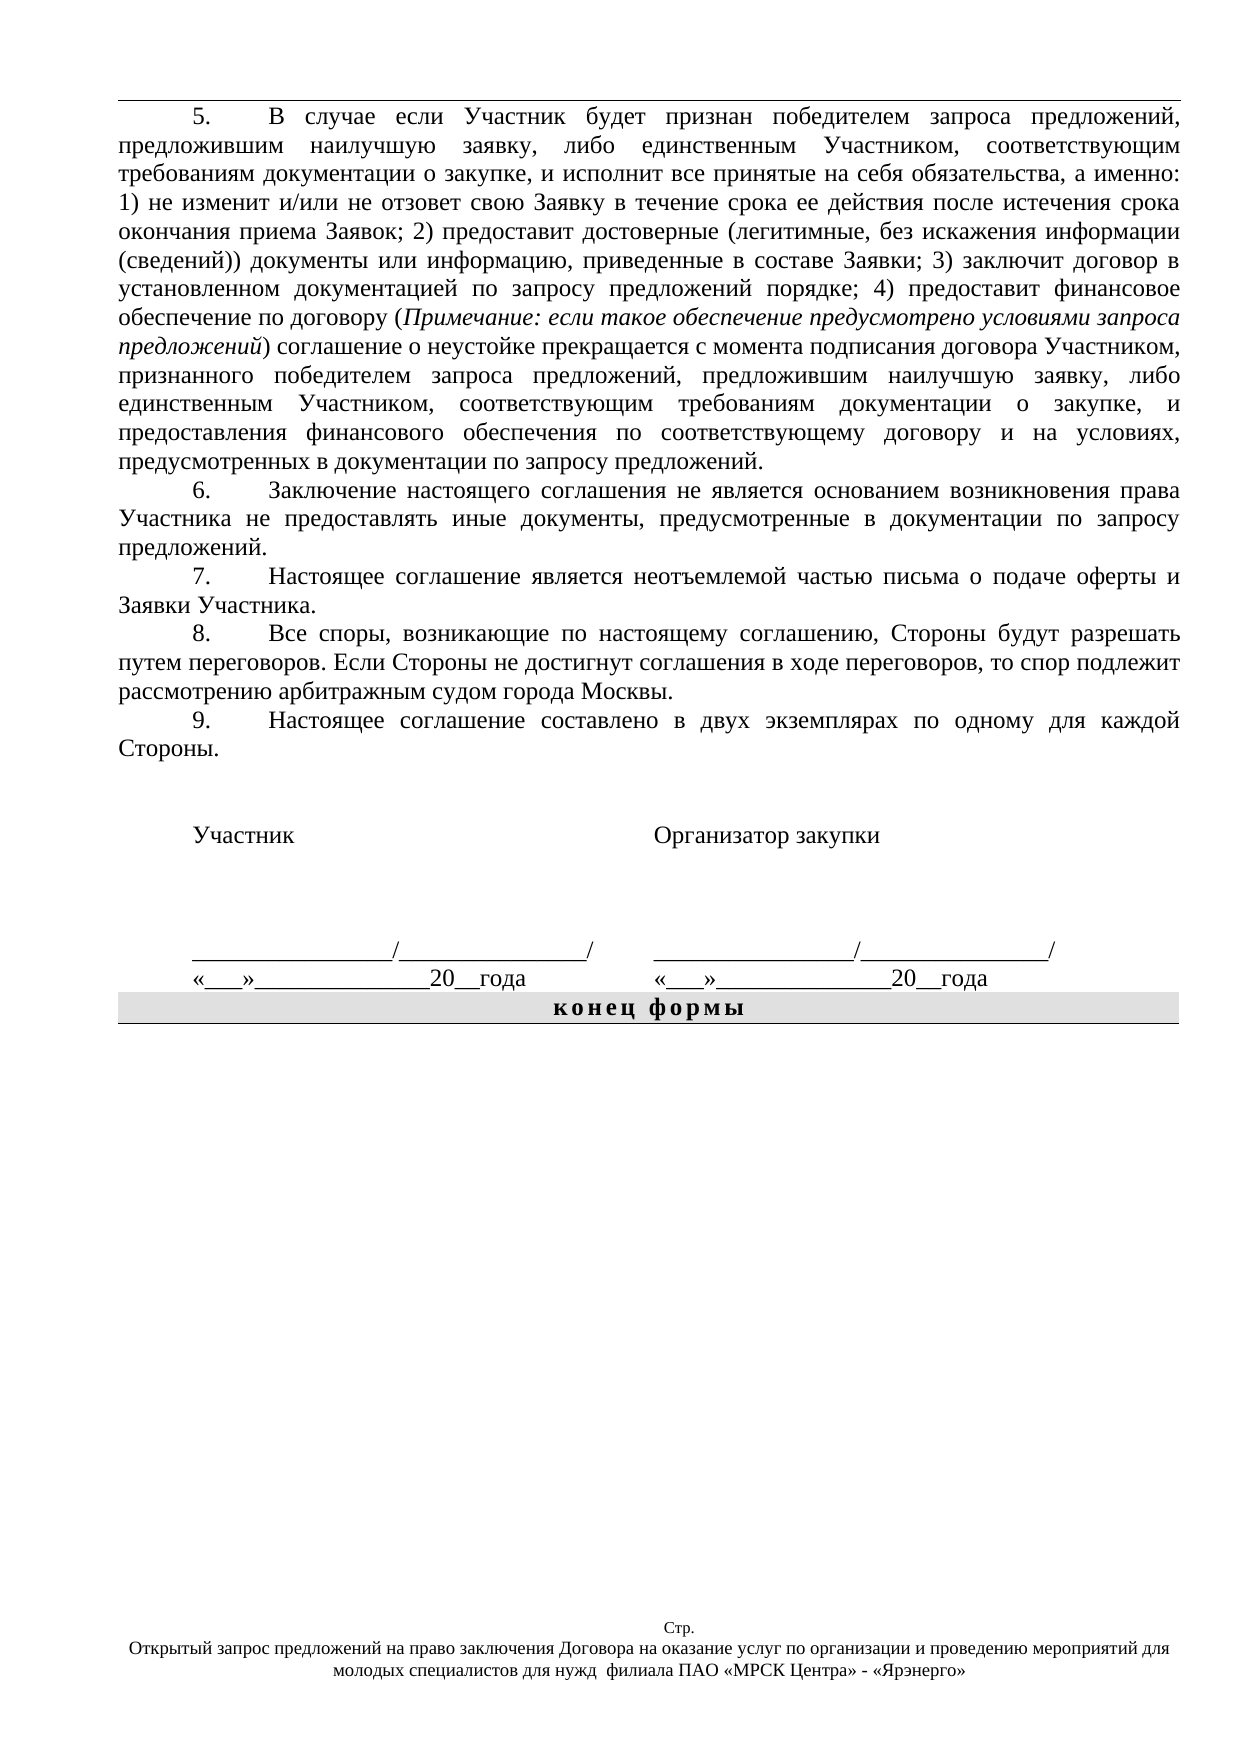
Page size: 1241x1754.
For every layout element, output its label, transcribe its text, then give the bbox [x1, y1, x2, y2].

list Заключение настоящего соглашения не является основанием возникновения права Участника не предоставлять иные документы, предусмотренные в документации по запросу предложений. [118, 475, 1181, 561]
table_cell ________________/_______________/ «___»______________20__года [643, 849, 1104, 992]
text конец формы [118, 992, 1179, 1023]
table_cell ________________/_______________/ «___»______________20__года [181, 849, 642, 992]
list В случае если Участник будет признан победителем запроса предложений, предложившим наилучшую заявку, либо единственным Участником, соответствующим требованиям документации о закупке, и исполнит все принятые на себя обязательства, а именно: 1) не изменит и/или не отзовет свою Заявку в течение срока ее действия после истечения срока окончания приема Заявок; 2) предоставит достоверные (легитимные, без искажения информации (сведений)) документы или информацию, приведенные в составе Заявки; 3) заключит договор в установленном документацией по запросу предложений порядке; 4) предоставит финансовое обеспечение по договору (Примечание: если такое обеспечение предусмотрено условиями запроса предложений) соглашение о неустойке прекращается с момента подписания договора Участником, признанного победителем запроса предложений, предложившим наилучшую заявку, либо единственным Участником, соответствующим требованиям документации о закупке, и предоставления финансового обеспечения по соответствующему договору и на условиях, предусмотренных в документации по запросу предложений. [118, 101, 1181, 475]
table_header Участник [181, 820, 642, 848]
list Настоящее соглашение является неотъемлемой частью письма о подаче оферты и Заявки Участника. [118, 561, 1181, 618]
list Все споры, возникающие по настоящему соглашению, Стороны будут разрешать путем переговоров. Если Стороны не достигнут соглашения в ходе переговоров, то спор подлежит рассмотрению арбитражным судом города Москвы. [118, 618, 1181, 705]
table_header Организатор закупки [643, 820, 1104, 848]
list Настоящее соглашение составлено в двух экземплярах по одному для каждой Стороны. [118, 705, 1181, 762]
